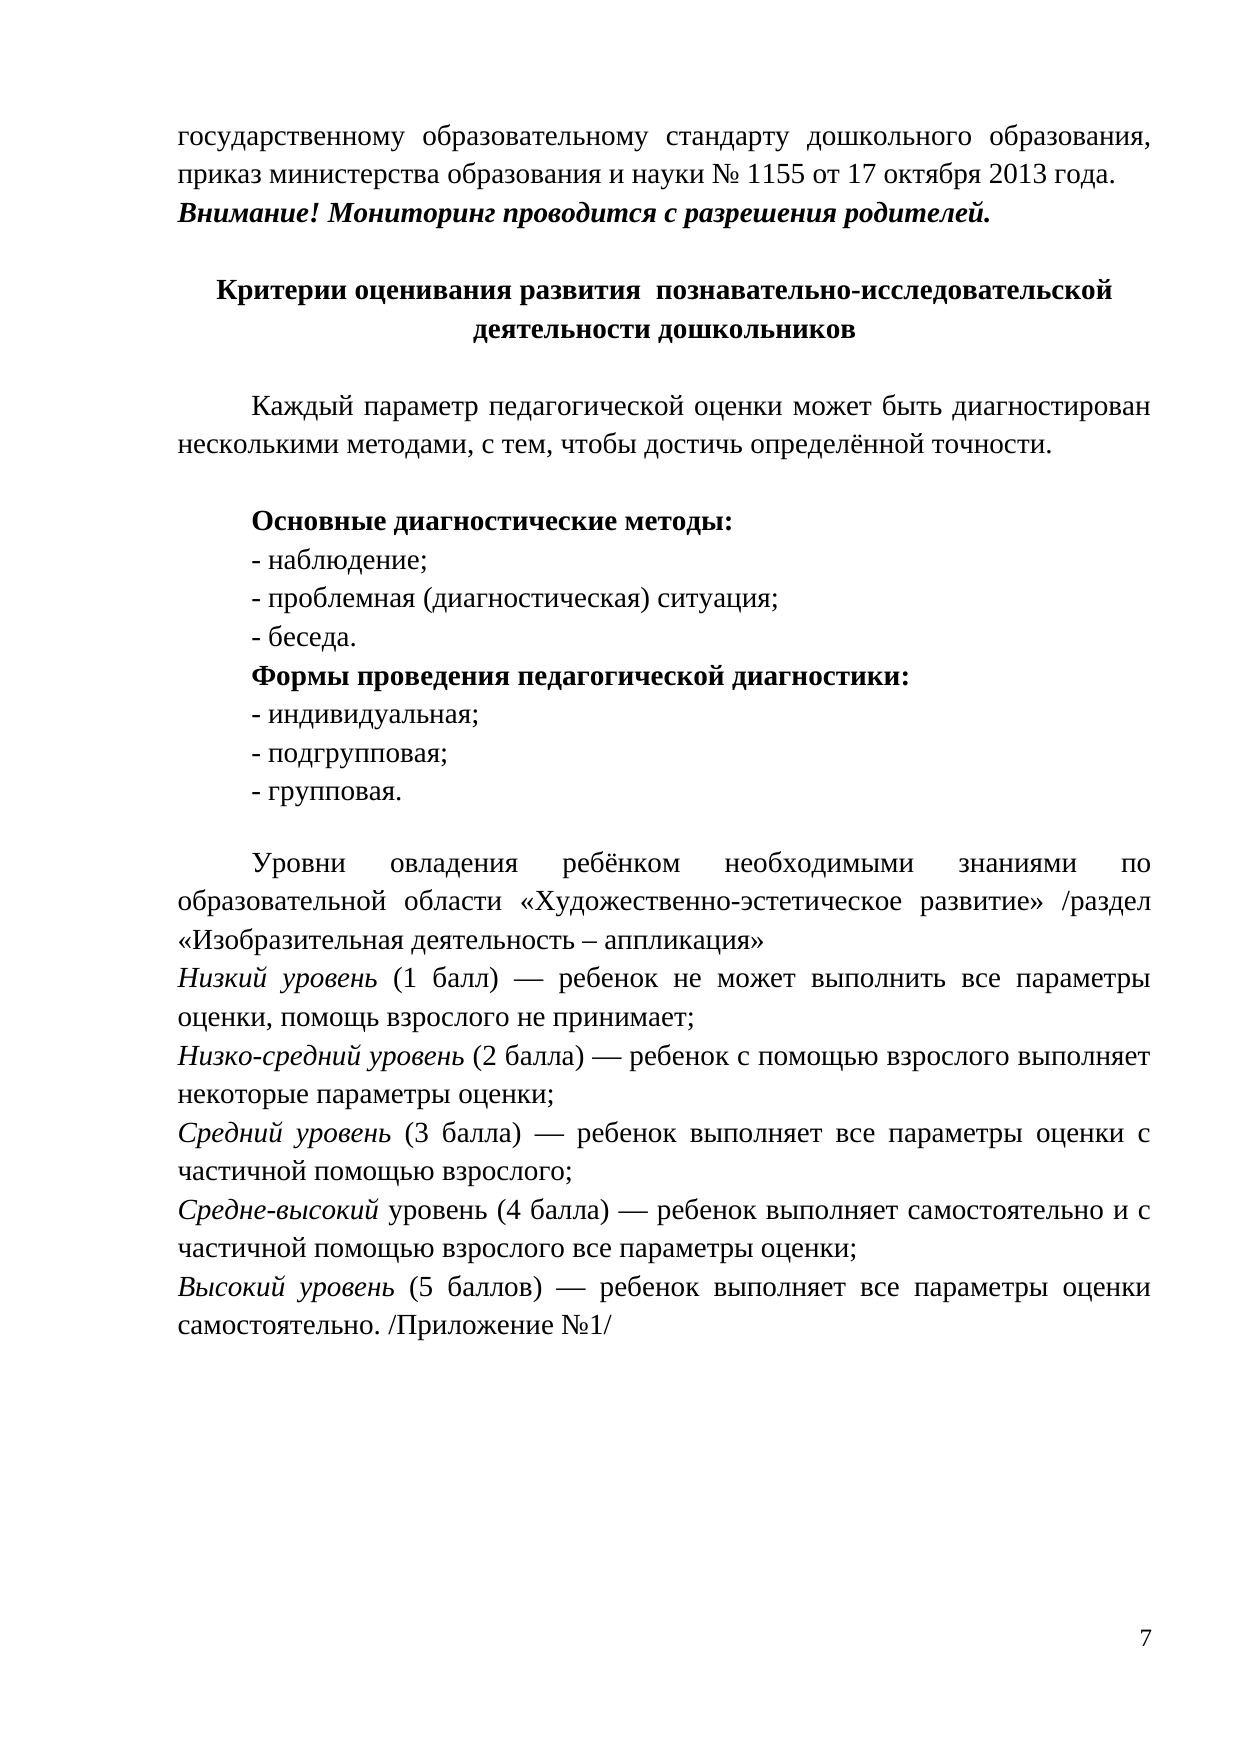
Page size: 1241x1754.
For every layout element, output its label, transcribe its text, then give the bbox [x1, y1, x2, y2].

text Уровни овладения ребёнком необходимыми знаниями по образовательной области «Художественно-эстетическое развитие» /раздел «Изобразительная деятельность – аппликация» [177, 845, 1152, 956]
text - наблюдение; [177, 542, 1152, 576]
text - подгрупповая; [177, 735, 1152, 768]
text Средний уровень (3 балла) — ребенок выполняет все параметры оценки с частичной помощью взрослого; [177, 1115, 1152, 1187]
text - проблемная (диагностическая) ситуация; [177, 581, 1152, 614]
text Низко-средний уровень (2 балла) — ребенок с помощью взрослого выполняет некоторые параметры оценки; [177, 1038, 1152, 1110]
text Внимание! Мониторинг проводится с разрешения родителей. [177, 195, 1152, 229]
text - индивидуальная; [177, 696, 1152, 730]
text Основные диагностические методы: [177, 503, 1152, 537]
text Высокий уровень (5 баллов) — ребенок выполняет все параметры оценки самостоятельно. /Приложение №1/ [177, 1269, 1152, 1341]
text Каждый параметр педагогической оценки может быть диагностирован несколькими методами, с тем, чтобы достичь определённой точности. [177, 388, 1152, 460]
text Низкий уровень (1 балл) — ребенок не может выполнить все параметры оценки, помощь взрослого не принимает; [177, 961, 1152, 1033]
text Средне-высокий уровень (4 балла) — ребенок выполняет самостоятельно и с частичной помощью взрослого все параметры оценки; [177, 1192, 1152, 1264]
text Критерии оценивания развития познавательно-исследовательской деятельности дошкольников [177, 272, 1152, 344]
text - групповая. [177, 773, 1152, 807]
text Формы проведения педагогической диагностики: [177, 658, 1152, 691]
text - беседа. [177, 619, 1152, 653]
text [177, 118, 1152, 190]
